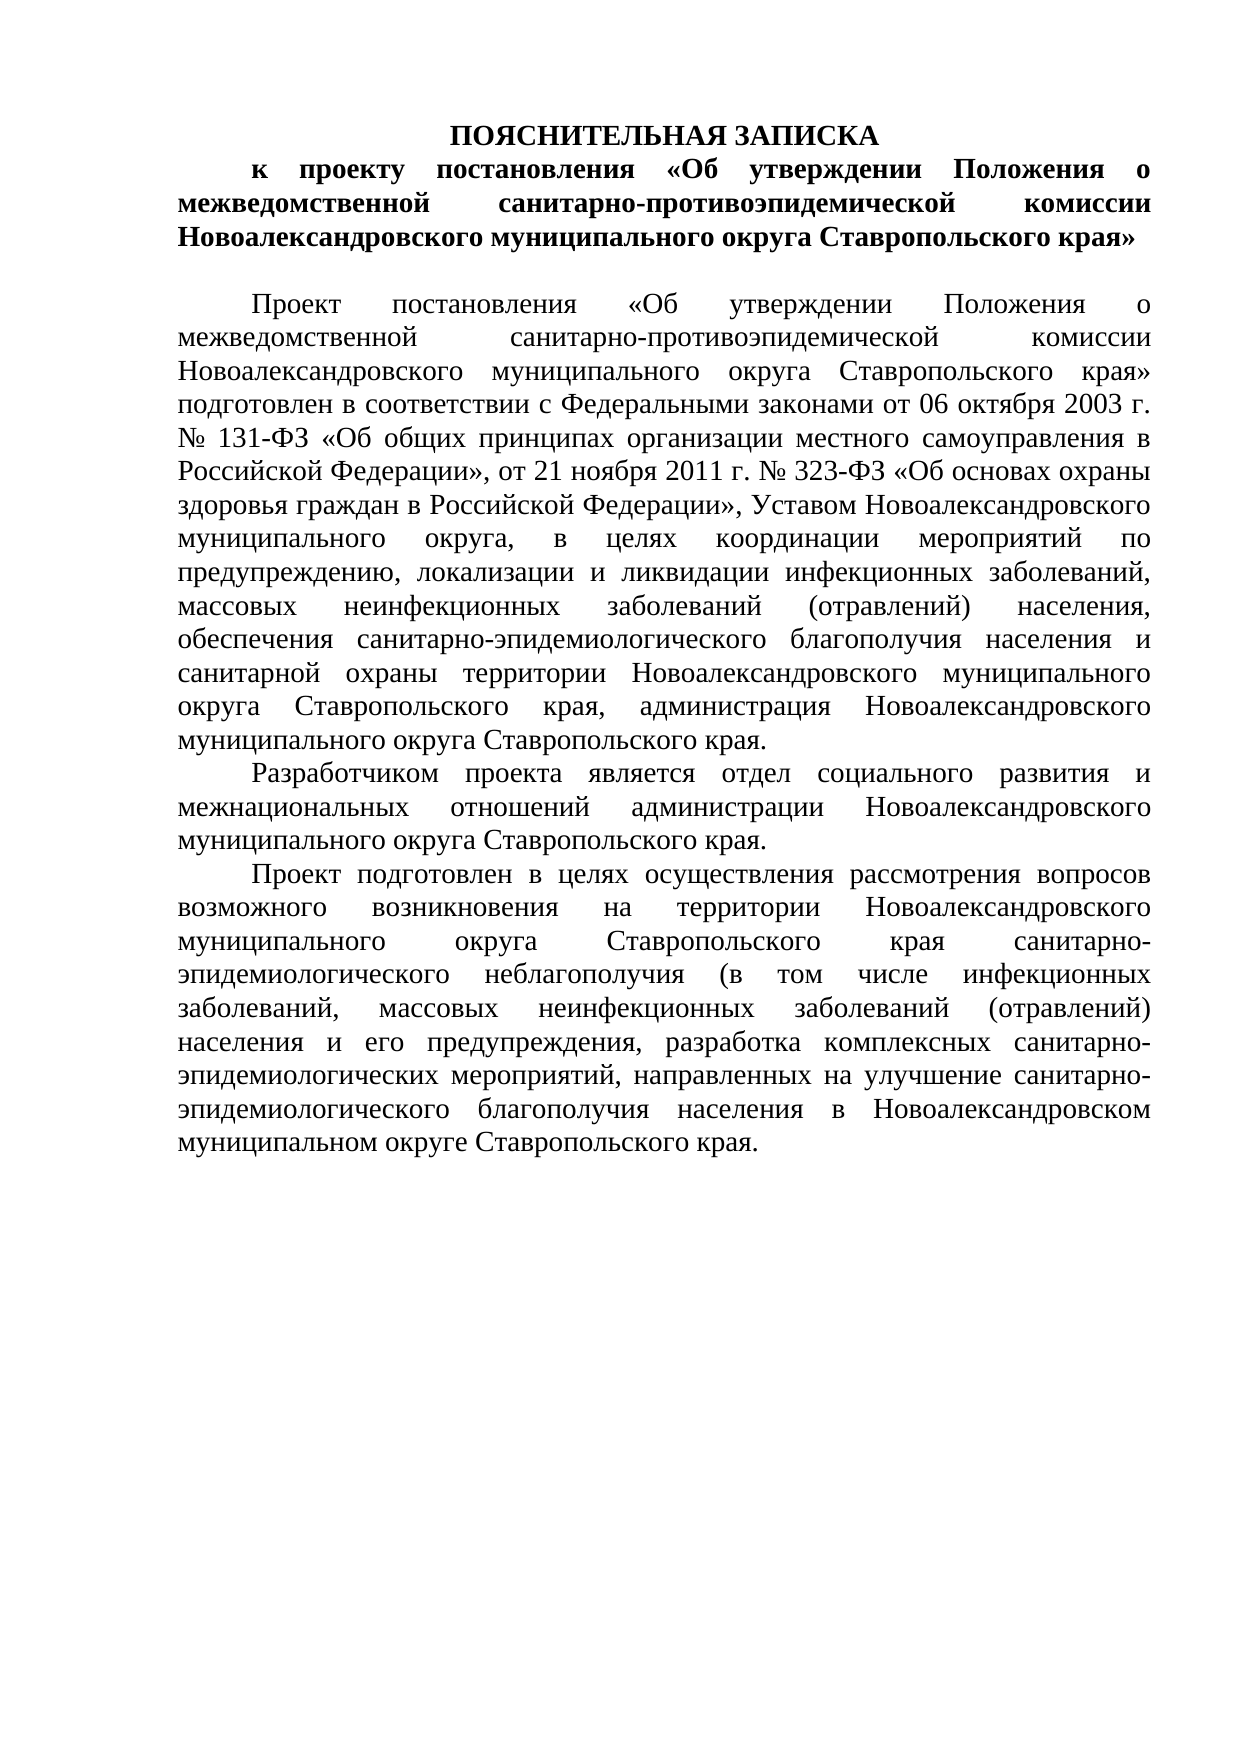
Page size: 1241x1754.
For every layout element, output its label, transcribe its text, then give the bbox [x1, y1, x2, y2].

title к проекту постановления «Об утверждении Положения о межведомственной санитарно-противоэпидемической комиссии Новоалександровского муниципального округа Ставропольского края» [177, 152, 1152, 252]
title Проект постановления «Об утверждении Положения о межведомственной санитарно-противоэпидемической комиссии Новоалександровского муниципального округа Ставропольского края» подготовлен в соответствии с Федеральными законами от 06 октября 2003 г. № 131-ФЗ «Об общих принципах организации местного самоуправления в Российской Федерации», от 21 ноября 2011 г. № 323-ФЗ «Об основах охраны здоровья граждан в Российской Федерации», Уставом Новоалександровского муниципального округа, в целях координации мероприятий по предупреждению, локализации и ликвидации инфекционных заболеваний, массовых неинфекционных заболеваний (отравлений) населения, обеспечения санитарно-эпидемиологического благополучия населения и санитарной охраны территории Новоалександровского муниципального округа Ставропольского края, администрация Новоалександровского муниципального округа Ставропольского края. [177, 286, 1152, 755]
title Проект подготовлен в целях осуществления рассмотрения вопросов возможного возникновения на территории Новоалександровского муниципального округа Ставропольского края санитарно-эпидемиологического неблагополучия (в том числе инфекционных заболеваний, массовых неинфекционных заболеваний (отравлений) населения и его предупреждения, разработка комплексных санитарно-эпидемиологических мероприятий, направленных на улучшение санитарно-эпидемиологического благополучия населения в Новоалександровском муниципальном округе Ставропольского края. [177, 856, 1152, 1158]
text ПОЯСНИТЕЛЬНАЯ ЗАПИСКА [177, 118, 1152, 152]
text Разработчиком проекта является отдел социального развития и межнациональных отношений администрации Новоалександровского муниципального округа Ставропольского края. [177, 755, 1152, 856]
